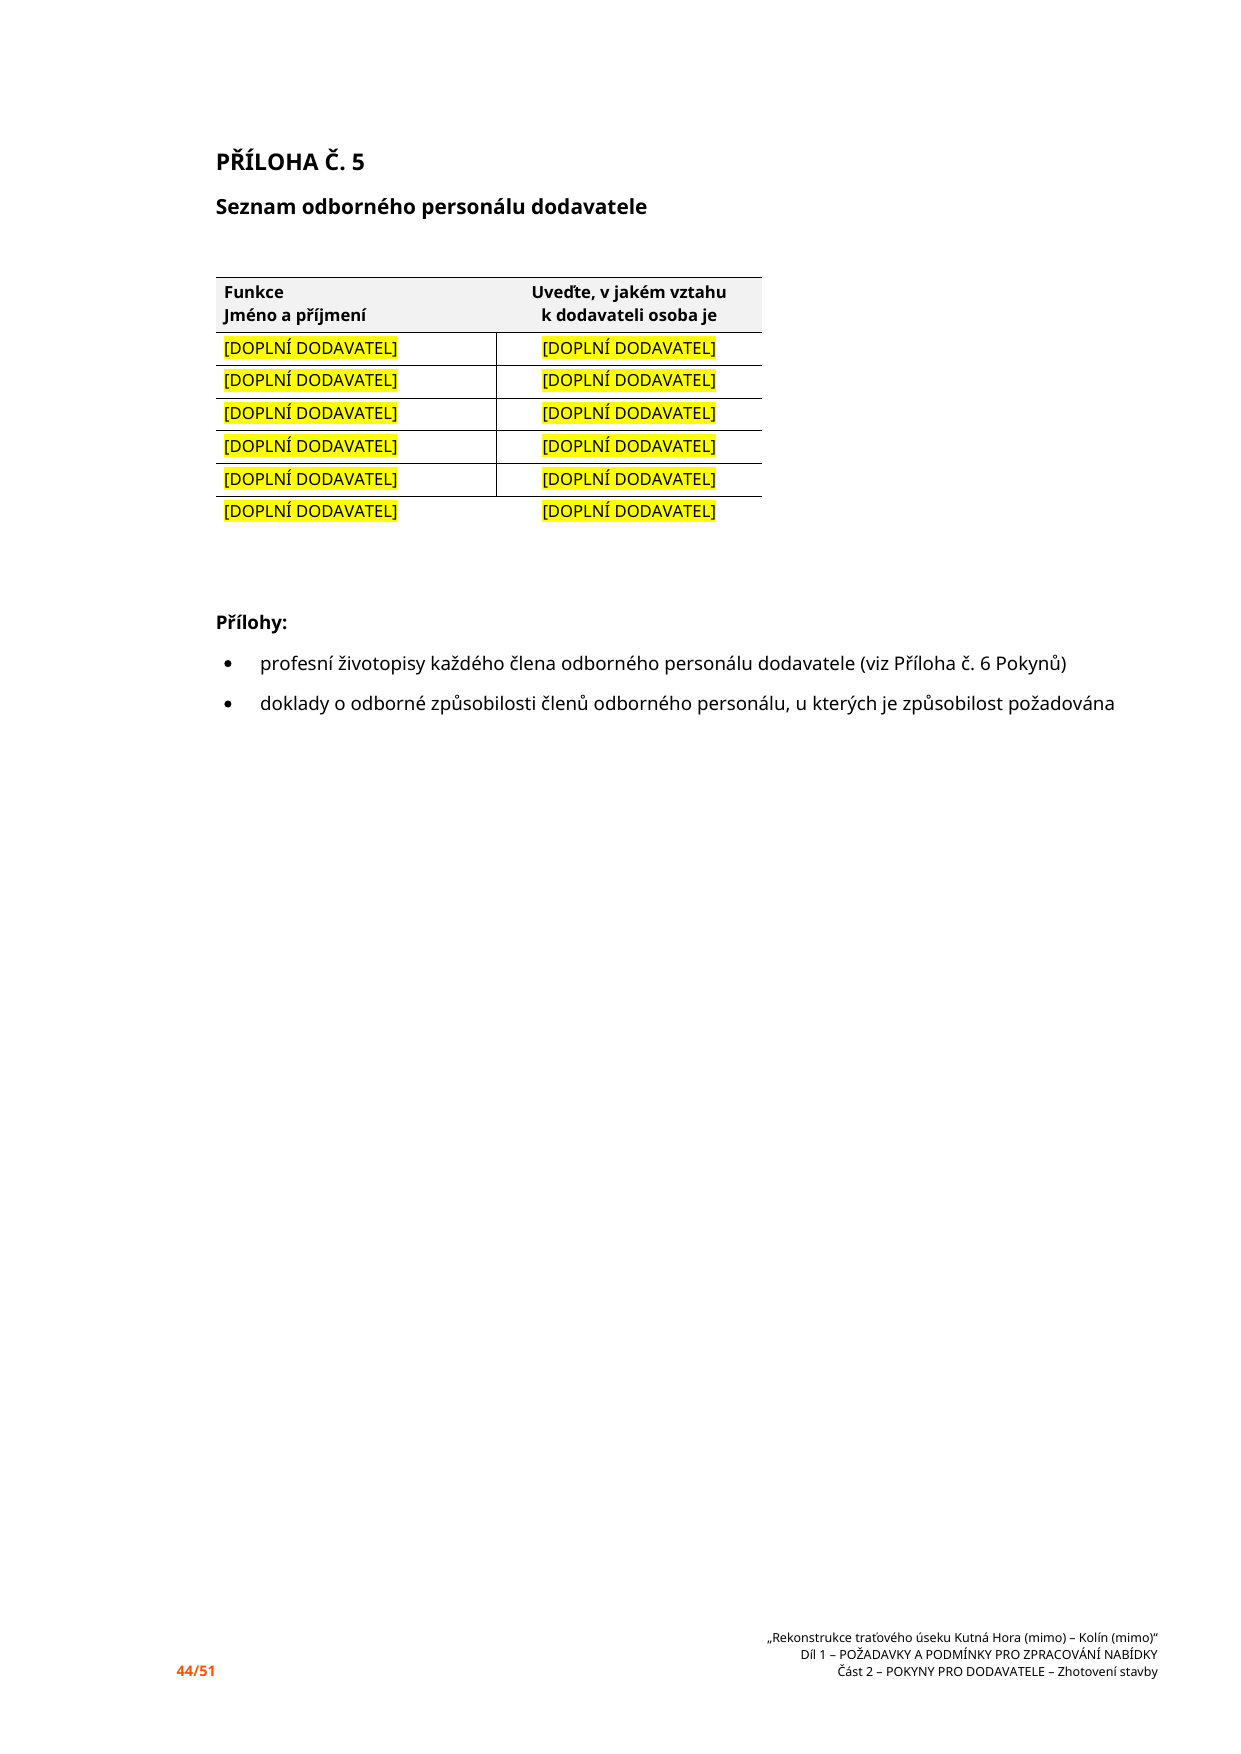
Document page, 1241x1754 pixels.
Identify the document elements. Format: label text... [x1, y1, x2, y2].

table_cell [DOPLNÍ DODAVATEL] [216, 431, 496, 463]
text Seznam odborného personálu dodavatele [216, 192, 1122, 221]
table_cell [DOPLNÍ DODAVATEL] [497, 366, 762, 398]
text doklady o odborné způsobilosti členů odborného personálu, u kterých je způsobilost požadována [224, 691, 1122, 716]
table_cell [DOPLNÍ DODAVATEL] [216, 497, 496, 528]
table_cell [DOPLNÍ DODAVATEL] [216, 464, 496, 496]
table_cell [DOPLNÍ DODAVATEL] [216, 399, 496, 430]
table_cell [DOPLNÍ DODAVATEL] [497, 333, 762, 365]
text Příloha č. 5 [216, 146, 1122, 177]
table_cell [DOPLNÍ DODAVATEL] [496, 497, 762, 528]
table_cell [DOPLNÍ DODAVATEL] [497, 399, 762, 430]
table_cell [DOPLNÍ DODAVATEL] [216, 333, 496, 365]
table_header Uveďte, v jakém vztahu k dodavateli osoba je [496, 278, 762, 332]
table_cell [DOPLNÍ DODAVATEL] [216, 366, 496, 398]
text profesní životopisy každého člena odborného personálu dodavatele (viz Příloha č. 6 Pokynů) [224, 650, 1122, 676]
table_cell [DOPLNÍ DODAVATEL] [497, 431, 762, 463]
text Přílohy: [216, 609, 1122, 635]
table_cell [DOPLNÍ DODAVATEL] [497, 464, 762, 496]
table_header Funkce Jméno a příjmení [216, 278, 496, 332]
